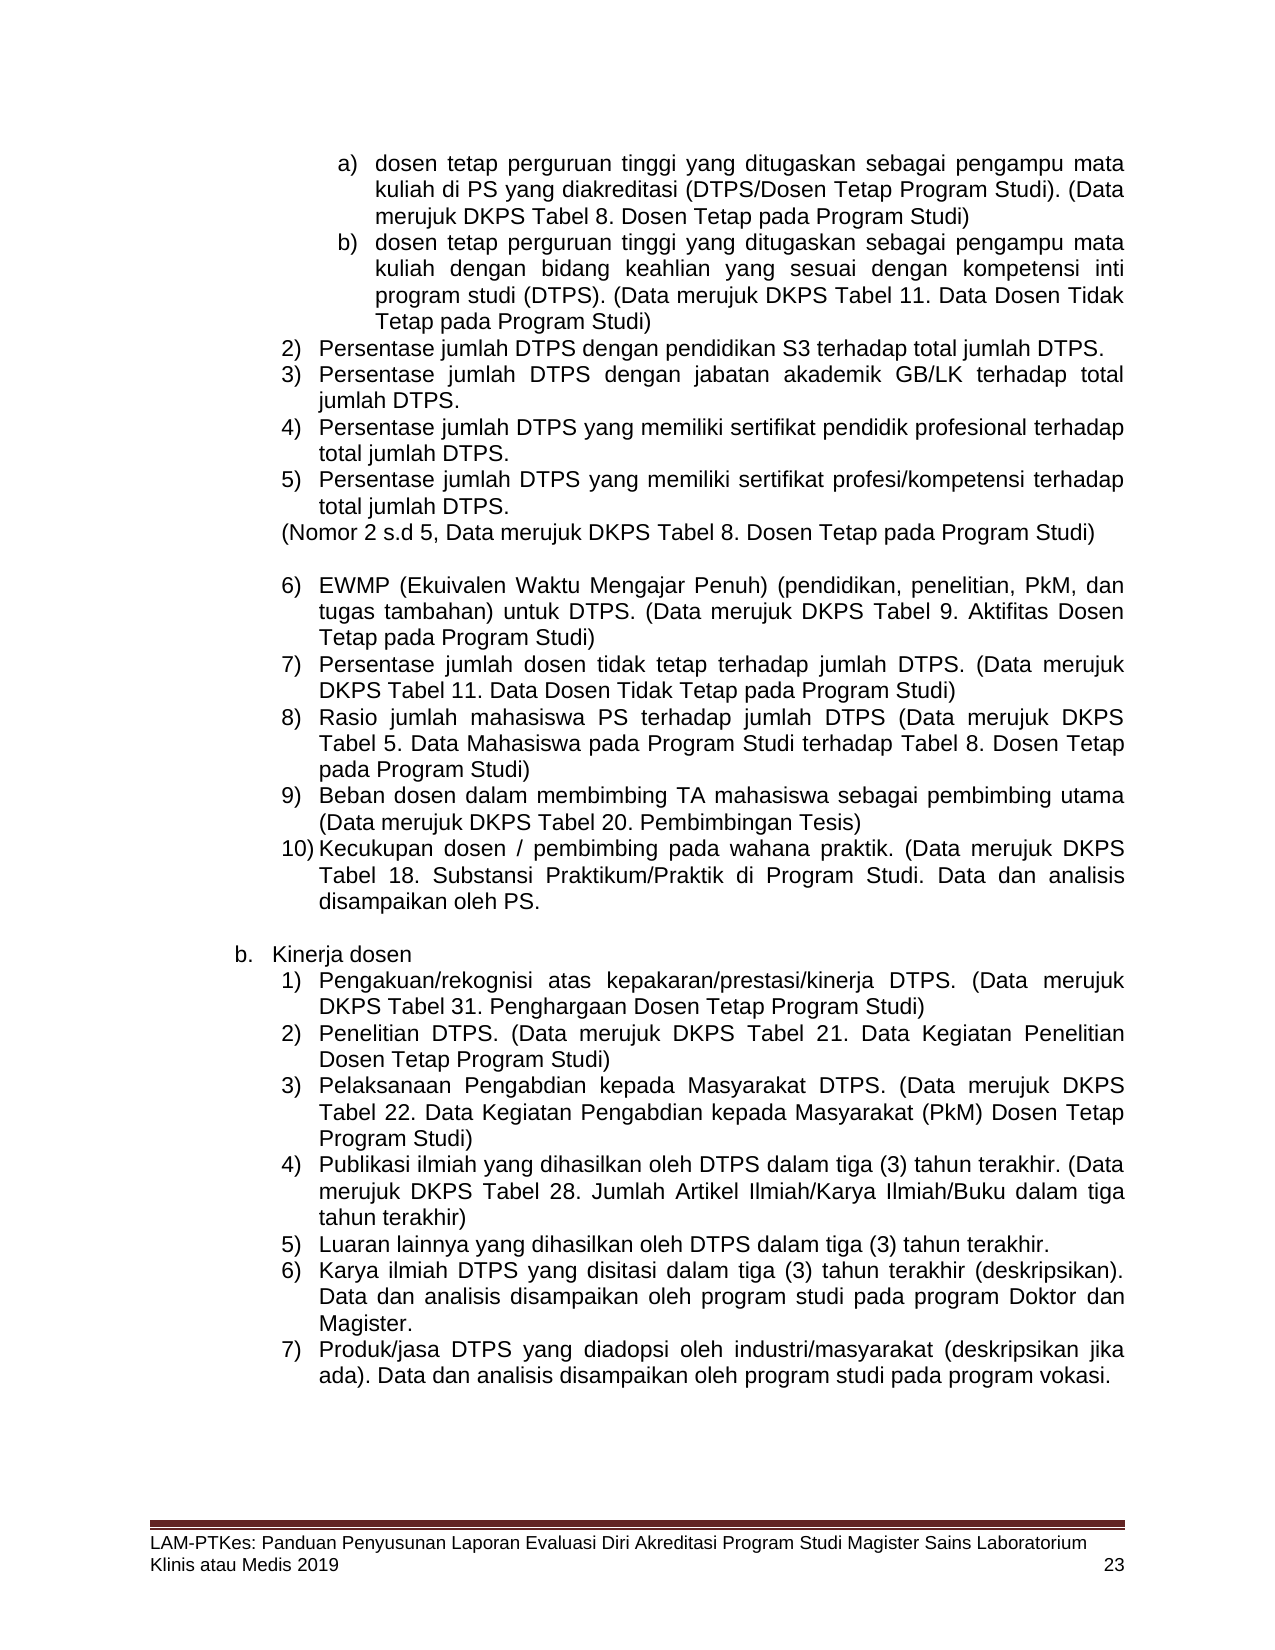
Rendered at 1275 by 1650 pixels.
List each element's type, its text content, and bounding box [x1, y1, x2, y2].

list Persentase jumlah DTPS yang memiliki sertifikat pendidik profesional terhadap total jumlah DTPS. [281, 413, 1125, 466]
list Publikasi ilmiah yang dihasilkan oleh DTPS dalam tiga (3) tahun terakhir. (Data merujuk DKPS Tabel 28. Jumlah Artikel Ilmiah/Karya Ilmiah/Buku dalam tiga tahun terakhir) [281, 1151, 1125, 1231]
list dosen tetap perguruan tinggi yang ditugaskan sebagai pengampu mata kuliah di PS yang diakreditasi (DTPS/Dosen Tetap Program Studi). (Data merujuk DKPS Tabel 8. Dosen Tetap pada Program Studi) [337, 150, 1125, 229]
text (Nomor 2 s.d 5, Data merujuk DKPS Tabel 8. Dosen Tetap pada Program Studi) [281, 519, 1125, 545]
list Persentase jumlah DTPS dengan jabatan akademik GB/LK terhadap total jumlah DTPS. [281, 361, 1125, 413]
list Pengakuan/rekognisi atas kepakaran/prestasi/kinerja DTPS. (Data merujuk DKPS Tabel 31. Penghargaan Dosen Tetap Program Studi) [281, 967, 1125, 1020]
list Luaran lainnya yang dihasilkan oleh DTPS dalam tiga (3) tahun terakhir. [281, 1231, 1125, 1257]
list Persentase jumlah DTPS dengan pendidikan S3 terhadap total jumlah DTPS. [281, 334, 1125, 361]
list EWMP (Ekuivalen Waktu Mengajar Penuh) (pendidikan, penelitian, PkM, dan tugas tambahan) untuk DTPS. (Data merujuk DKPS Tabel 9. Aktifitas Dosen Tetap pada Program Studi) [281, 572, 1125, 651]
list Karya ilmiah DTPS yang disitasi dalam tiga (3) tahun terakhir (deskripsikan). Data dan analisis disampaikan oleh program studi pada program Doktor dan Magister. [281, 1257, 1125, 1336]
list Penelitian DTPS. (Data merujuk DKPS Tabel 21. Data Kegiatan Penelitian Dosen Tetap Program Studi) [281, 1020, 1125, 1072]
list Kinerja dosen [234, 941, 1125, 967]
list Beban dosen dalam membimbing TA mahasiswa sebagai pembimbing utama (Data merujuk DKPS Tabel 20. Pembimbingan Tesis) [281, 782, 1125, 835]
list Rasio jumlah mahasiswa PS terhadap jumlah DTPS (Data merujuk DKPS Tabel 5. Data Mahasiswa pada Program Studi terhadap Tabel 8. Dosen Tetap pada Program Studi) [281, 703, 1125, 782]
list Pelaksanaan Pengabdian kepada Masyarakat DTPS. (Data merujuk DKPS Tabel 22. Data Kegiatan Pengabdian kepada Masyarakat (PkM) Dosen Tetap Program Studi) [281, 1072, 1125, 1151]
list Persentase jumlah DTPS yang memiliki sertifikat profesi/kompetensi terhadap total jumlah DTPS. [281, 466, 1125, 519]
list dosen tetap perguruan tinggi yang ditugaskan sebagai pengampu mata kuliah dengan bidang keahlian yang sesuai dengan kompetensi inti program studi (DTPS). (Data merujuk DKPS Tabel 11. Data Dosen Tidak Tetap pada Program Studi) [337, 229, 1125, 334]
list Produk/jasa DTPS yang diadopsi oleh industri/masyarakat (deskripsikan jika ada). Data dan analisis disampaikan oleh program studi pada program vokasi. [281, 1336, 1125, 1389]
list Kecukupan dosen / pembimbing pada wahana praktik. (Data merujuk DKPS Tabel 18. Substansi Praktikum/Praktik di Program Studi. Data dan analisis disampaikan oleh PS. [281, 835, 1125, 914]
list Persentase jumlah dosen tidak tetap terhadap jumlah DTPS. (Data merujuk DKPS Tabel 11. Data Dosen Tidak Tetap pada Program Studi) [281, 651, 1125, 703]
